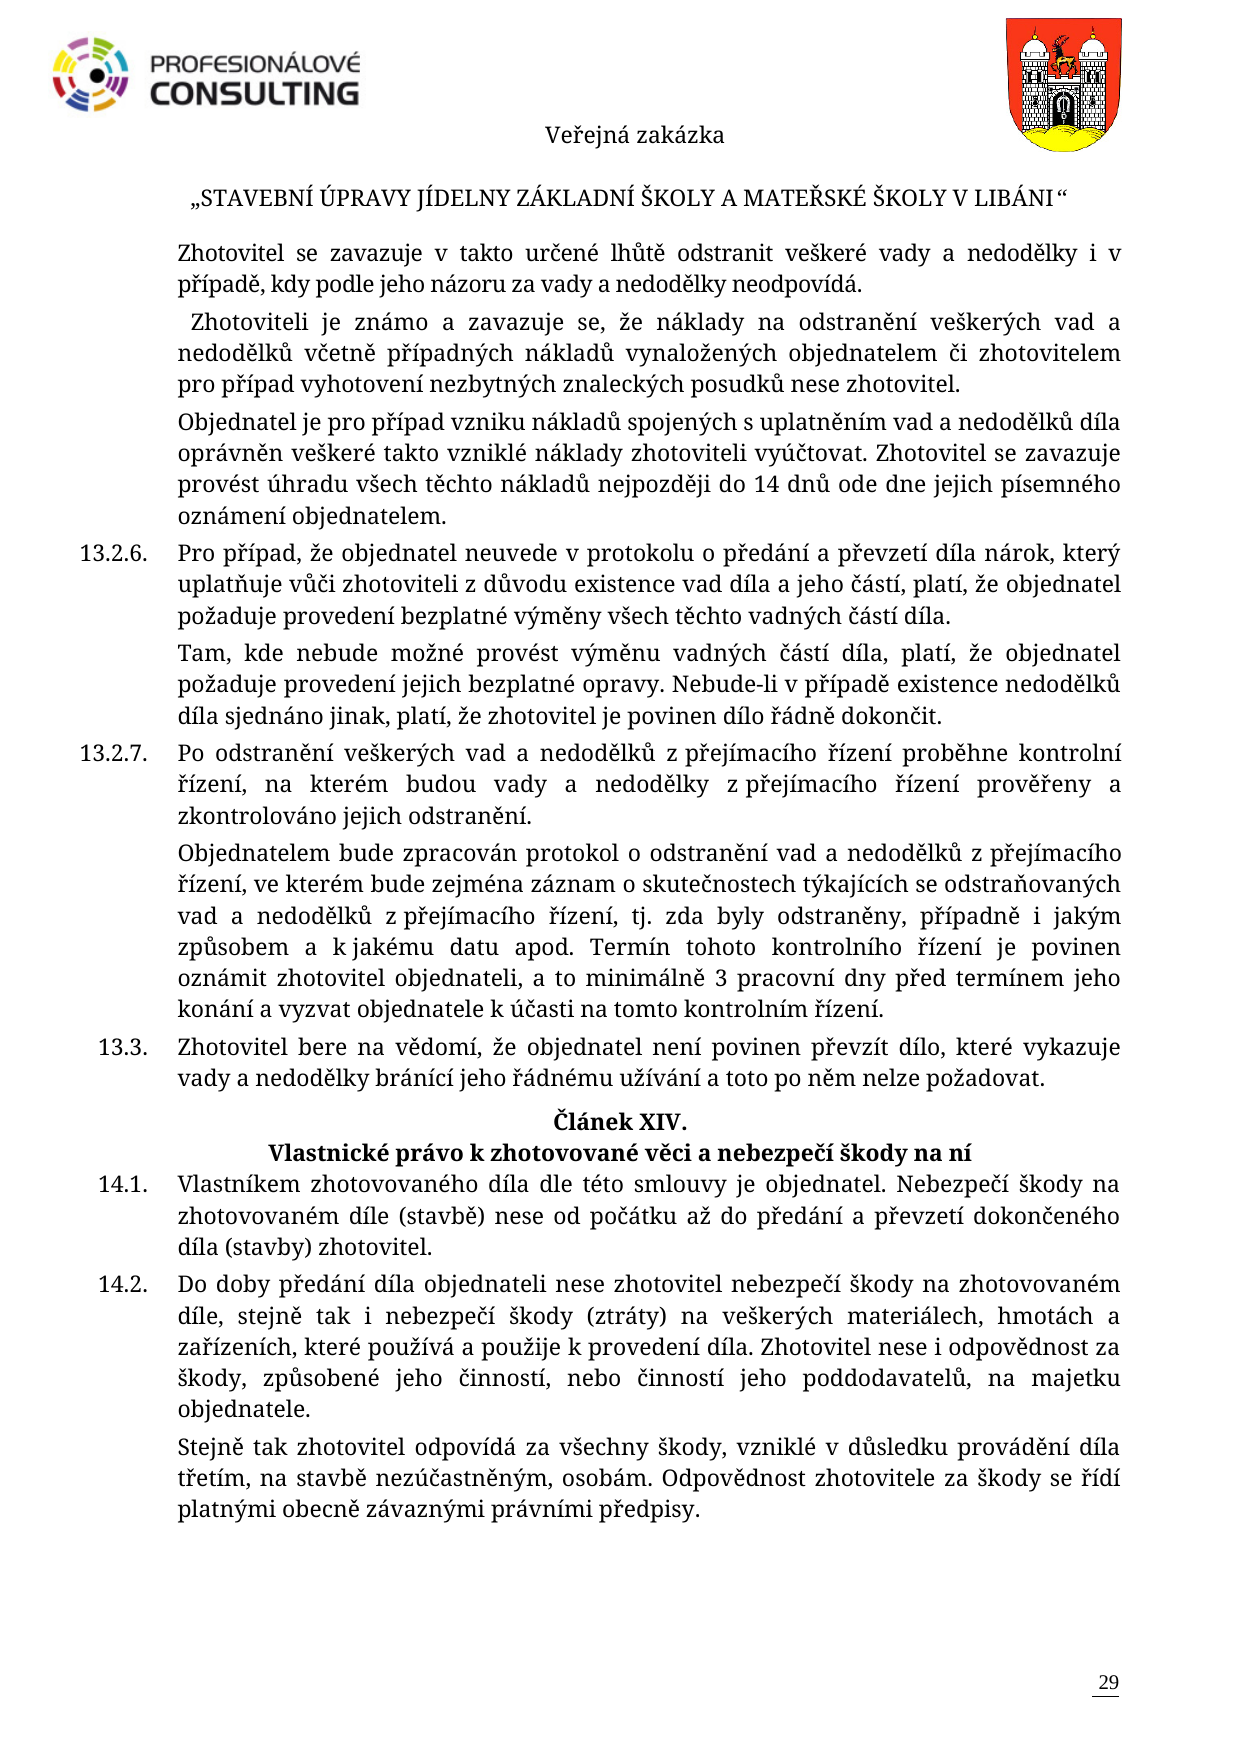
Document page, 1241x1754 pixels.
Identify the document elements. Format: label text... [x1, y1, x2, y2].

list Po odstranění veškerých vad a nedodělků z přejímacího řízení proběhne kontrolní řízení, na kterém budou vady a nedodělky z přejímacího řízení prověřeny a zkontrolováno jejich odstranění. [148, 737, 1122, 831]
list Vlastníkem zhotovovaného díla dle této smlouvy je objednatel. Nebezpečí škody na zhotovovaném díle (stavbě) nese od počátku až do předání a převzetí dokončeného díla (stavby) zhotovitel. [148, 1168, 1122, 1262]
text Článek XIV. [118, 1106, 1122, 1137]
list Do doby předání díla objednateli nese zhotovitel nebezpečí škody na zhotovovaném díle, stejně tak i nebezpečí škody (ztráty) na veškerých materiálech, hmotách a zařízeních, které používá a použije k provedení díla. Zhotovitel nese i odpovědnost za škody, způsobené jeho činností, nebo činností jeho poddodavatelů, na majetku objednatele. [148, 1268, 1122, 1424]
list Tam, kde nebude možné provést výměnu vadných částí díla, platí, že objednatel požaduje provedení jejich bezplatné opravy. Nebude-li v případě existence nedodělků díla sjednáno jinak, platí, že zhotovitel je povinen dílo řádně dokončit. [177, 637, 1122, 731]
list Zhotoviteli je známo a zavazuje se, že náklady na odstranění veškerých vad a nedodělků včetně případných nákladů vynaložených objednatelem či zhotovitelem pro případ vyhotovení nezbytných znaleckých posudků nese zhotovitel. [177, 306, 1122, 399]
picture [47, 31, 366, 118]
list Objednatel je pro případ vzniku nákladů spojených s uplatněním vad a nedodělků díla oprávněn veškeré takto vzniklé náklady zhotoviteli vyúčtovat. Zhotovitel se zavazuje provést úhradu všech těchto nákladů nejpozději do 14 dnů ode dne jejich písemného oznámení objednatelem. [177, 406, 1122, 531]
list Pro případ, že objednatel neuvede v protokolu o předání a převzetí díla nárok, který uplatňuje vůči zhotoviteli z důvodu existence vad díla a jeho částí, platí, že objednatel požaduje provedení bezplatné výměny všech těchto vadných částí díla. [148, 537, 1122, 631]
list Stejně tak zhotovitel odpovídá za všechny škody, vzniklé v důsledku provádění díla třetím, na stavbě nezúčastněným, osobám. Odpovědnost zhotovitele za škody se řídí platnými obecně závaznými právními předpisy. [177, 1431, 1122, 1524]
list Objednatelem bude zpracován protokol o odstranění vad a nedodělků z přejímacího řízení, ve kterém bude zejména záznam o skutečnostech týkajících se odstraňovaných vad a nedodělků z přejímacího řízení, tj. zda byly odstraněny, případně i jakým způsobem a k jakému datu apod. Termín tohoto kontrolního řízení je povinen oznámit zhotovitel objednateli, a to minimálně 3 pracovní dny před termínem jeho konání a vyzvat objednatele k účasti na tomto kontrolním řízení. [177, 837, 1122, 1024]
picture [1005, 18, 1122, 152]
list Zhotovitel se zavazuje v takto určené lhůtě odstranit veškeré vady a nedodělky i v případě, kdy podle jeho názoru za vady a nedodělky neodpovídá. [177, 237, 1122, 299]
list Zhotovitel bere na vědomí, že objednatel není povinen převzít dílo, které vykazuje vady a nedodělky bránící jeho řádnému užívání a toto po něm nelze požadovat. [148, 1031, 1122, 1093]
text Vlastnické právo k zhotovované věci a nebezpečí škody na ní [118, 1137, 1122, 1168]
